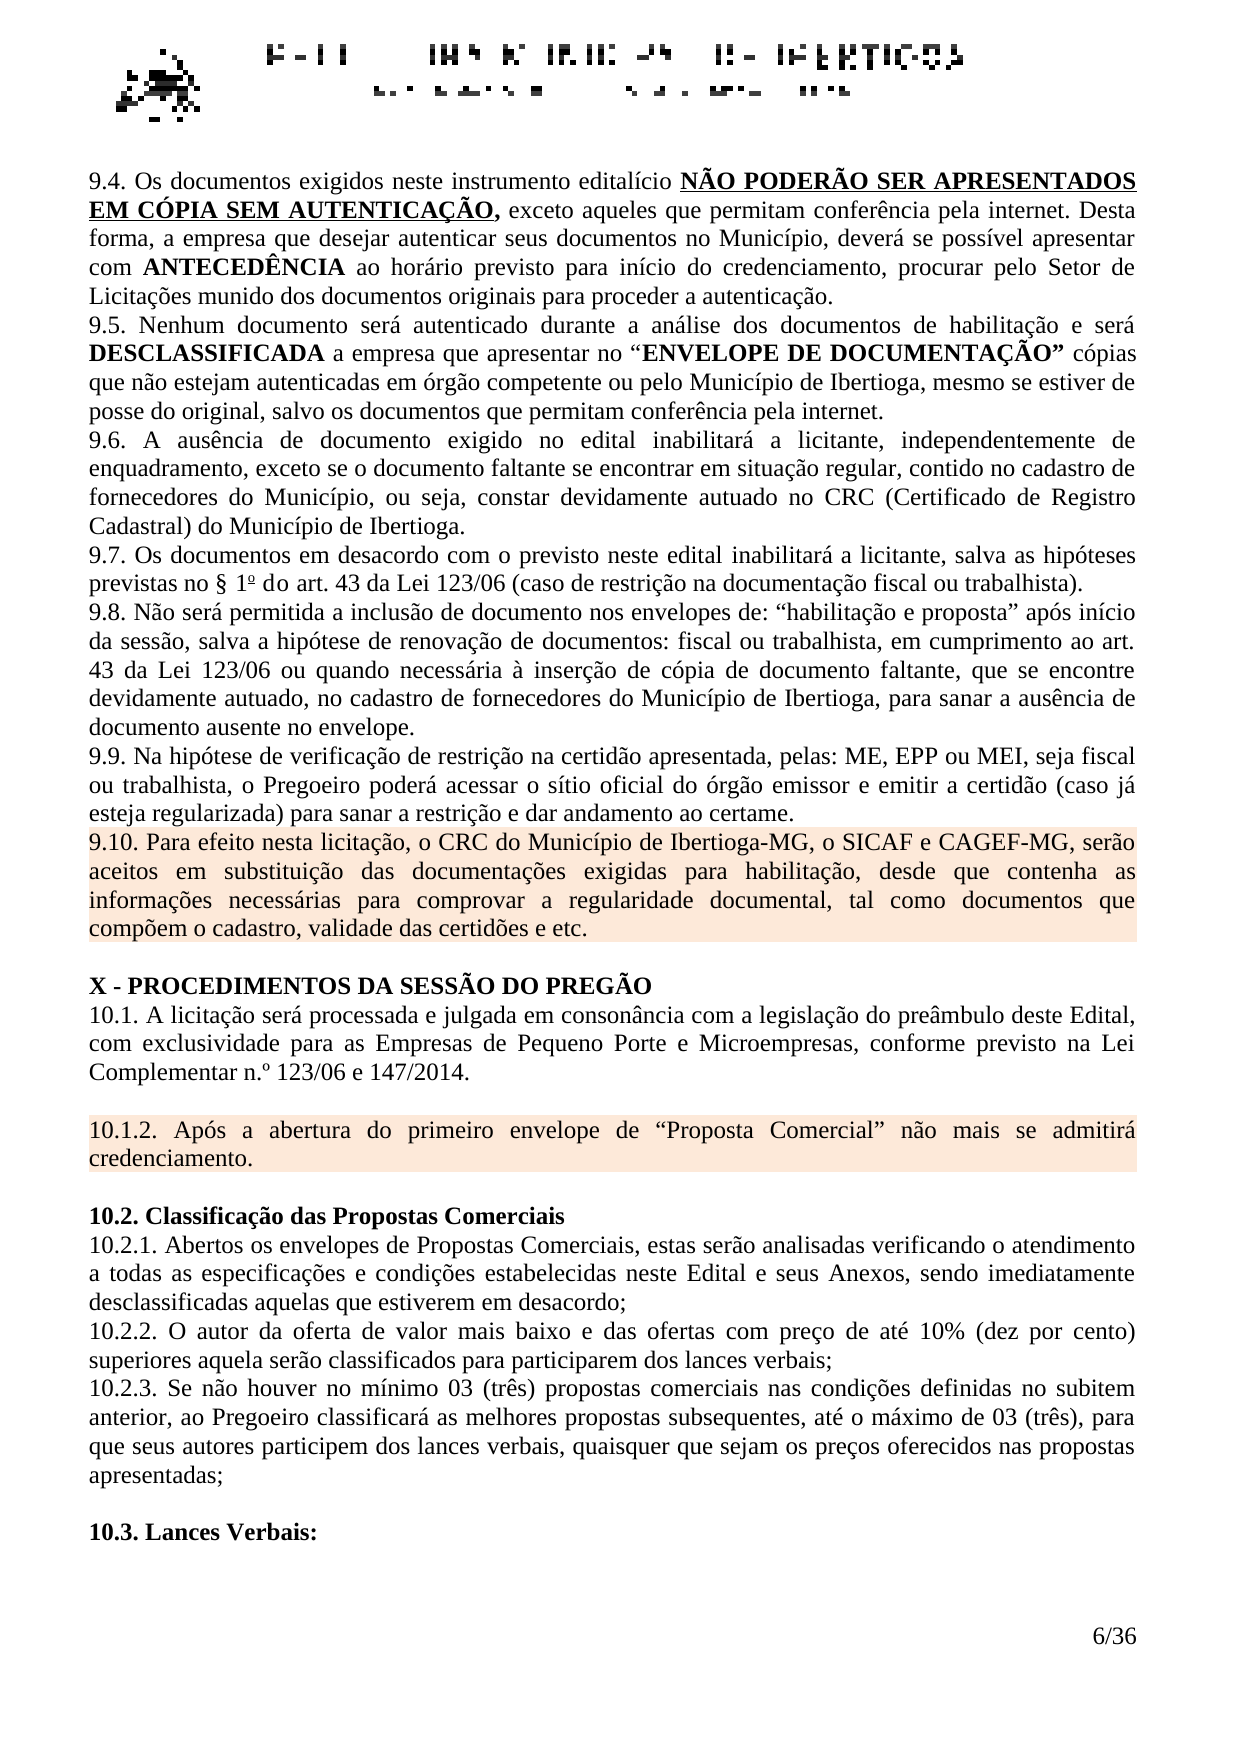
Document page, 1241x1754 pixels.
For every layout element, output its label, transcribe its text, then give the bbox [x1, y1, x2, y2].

text 10.2.2. O autor da oferta de valor mais baixo e das ofertas com preço de até 10% (dez por cento) superiores aquela serão classificados para participarem dos lances verbais; [89, 1316, 1137, 1373]
text 10.1. A licitação será processada e julgada em consonância com a legislação do preâmbulo deste Edital, com exclusividade para as Empresas de Pequeno Porte e Microempresas, conforme previsto na Lei Complementar n.º 123/06 e 147/2014. [89, 1000, 1137, 1086]
text 9.5. Nenhum documento será autenticado durante a análise dos documentos de habilitação e será DESCLASSIFICADA a empresa que apresentar no “ENVELOPE DE DOCUMENTAÇÃO” cópias que não estejam autenticadas em órgão competente ou pelo Município de Ibertioga, mesmo se estiver de posse do original, salvo os documentos que permitam conferência pela internet. [89, 310, 1137, 425]
text 10.2.1. Abertos os envelopes de Propostas Comerciais, estas serão analisadas verificando o atendimento a todas as especificações e condições estabelecidas neste Edital e seus Anexos, sendo imediatamente desclassificadas aquelas que estiverem em desacordo; [89, 1230, 1137, 1316]
text 9.9. Na hipótese de verificação de restrição na certidão apresentada, pelas: ME, EPP ou MEI, seja fiscal ou trabalhista, o Pregoeiro poderá acessar o sítio oficial do órgão emissor e emitir a certidão (caso já esteja regularizada) para sanar a restrição e dar andamento ao certame. [89, 741, 1137, 827]
text 9.6. A ausência de documento exigido no edital inabilitará a licitante, independentemente de enquadramento, exceto se o documento faltante se encontrar em situação regular, contido no cadastro de fornecedores do Município, ou seja, constar devidamente autuado no CRC (Certificado de Registro Cadastral) do Município de Ibertioga. [89, 425, 1137, 540]
text 10.3. Lances Verbais: [89, 1517, 1137, 1546]
text 10.1.2. Após a abertura do primeiro envelope de “Proposta Comercial” não mais se admitirá credenciamento. [89, 1115, 1137, 1172]
text 9.7. Os documentos em desacordo com o previsto neste edital inabilitará a licitante, salva as hipóteses previstas no § 1o do art. 43 da Lei 123/06 (caso de restrição na documentação fiscal ou trabalhista). [89, 540, 1137, 597]
text 10.2. Classificação das Propostas Comerciais [89, 1201, 1137, 1230]
text 9.10. Para efeito nesta licitação, o CRC do Município de Ibertioga-MG, o SICAF e CAGEF-MG, serão aceitos em substituição das documentações exigidas para habilitação, desde que contenha as informações necessárias para comprovar a regularidade documental, tal como documentos que compõem o cadastro, validade das certidões e etc. [89, 827, 1137, 942]
text 10.2.3. Se não houver no mínimo 03 (três) propostas comerciais nas condições definidas no subitem anterior, ao Pregoeiro classificará as melhores propostas subsequentes, até o máximo de 03 (três), para que seus autores participem dos lances verbais, quaisquer que sejam os preços oferecidos nas propostas apresentadas; [89, 1373, 1137, 1488]
text 9.8. Não será permitida a inclusão de documento nos envelopes de: “habilitação e proposta” após início da sessão, salva a hipótese de renovação de documentos: fiscal ou trabalhista, em cumprimento ao art. 43 da Lei 123/06 ou quando necessária à inserção de cópia de documento faltante, que se encontre devidamente autuado, no cadastro de fornecedores do Município de Ibertioga, para sanar a ausência de documento ausente no envelope. [89, 597, 1137, 741]
text X - PROCEDIMENTOS DA SESSÃO DO PREGÃO [89, 971, 1137, 1000]
text 9.4. Os documentos exigidos neste instrumento editalício NÃO PODERÃO SER APRESENTADOS EM CÓPIA SEM AUTENTICAÇÃO, exceto aqueles que permitam conferência pela internet. Desta forma, a empresa que desejar autenticar seus documentos no Município, deverá se possível apresentar com ANTECEDÊNCIA ao horário previsto para início do credenciamento, procurar pelo Setor de Licitações munido dos documentos originais para proceder a autenticação. [89, 166, 1137, 310]
